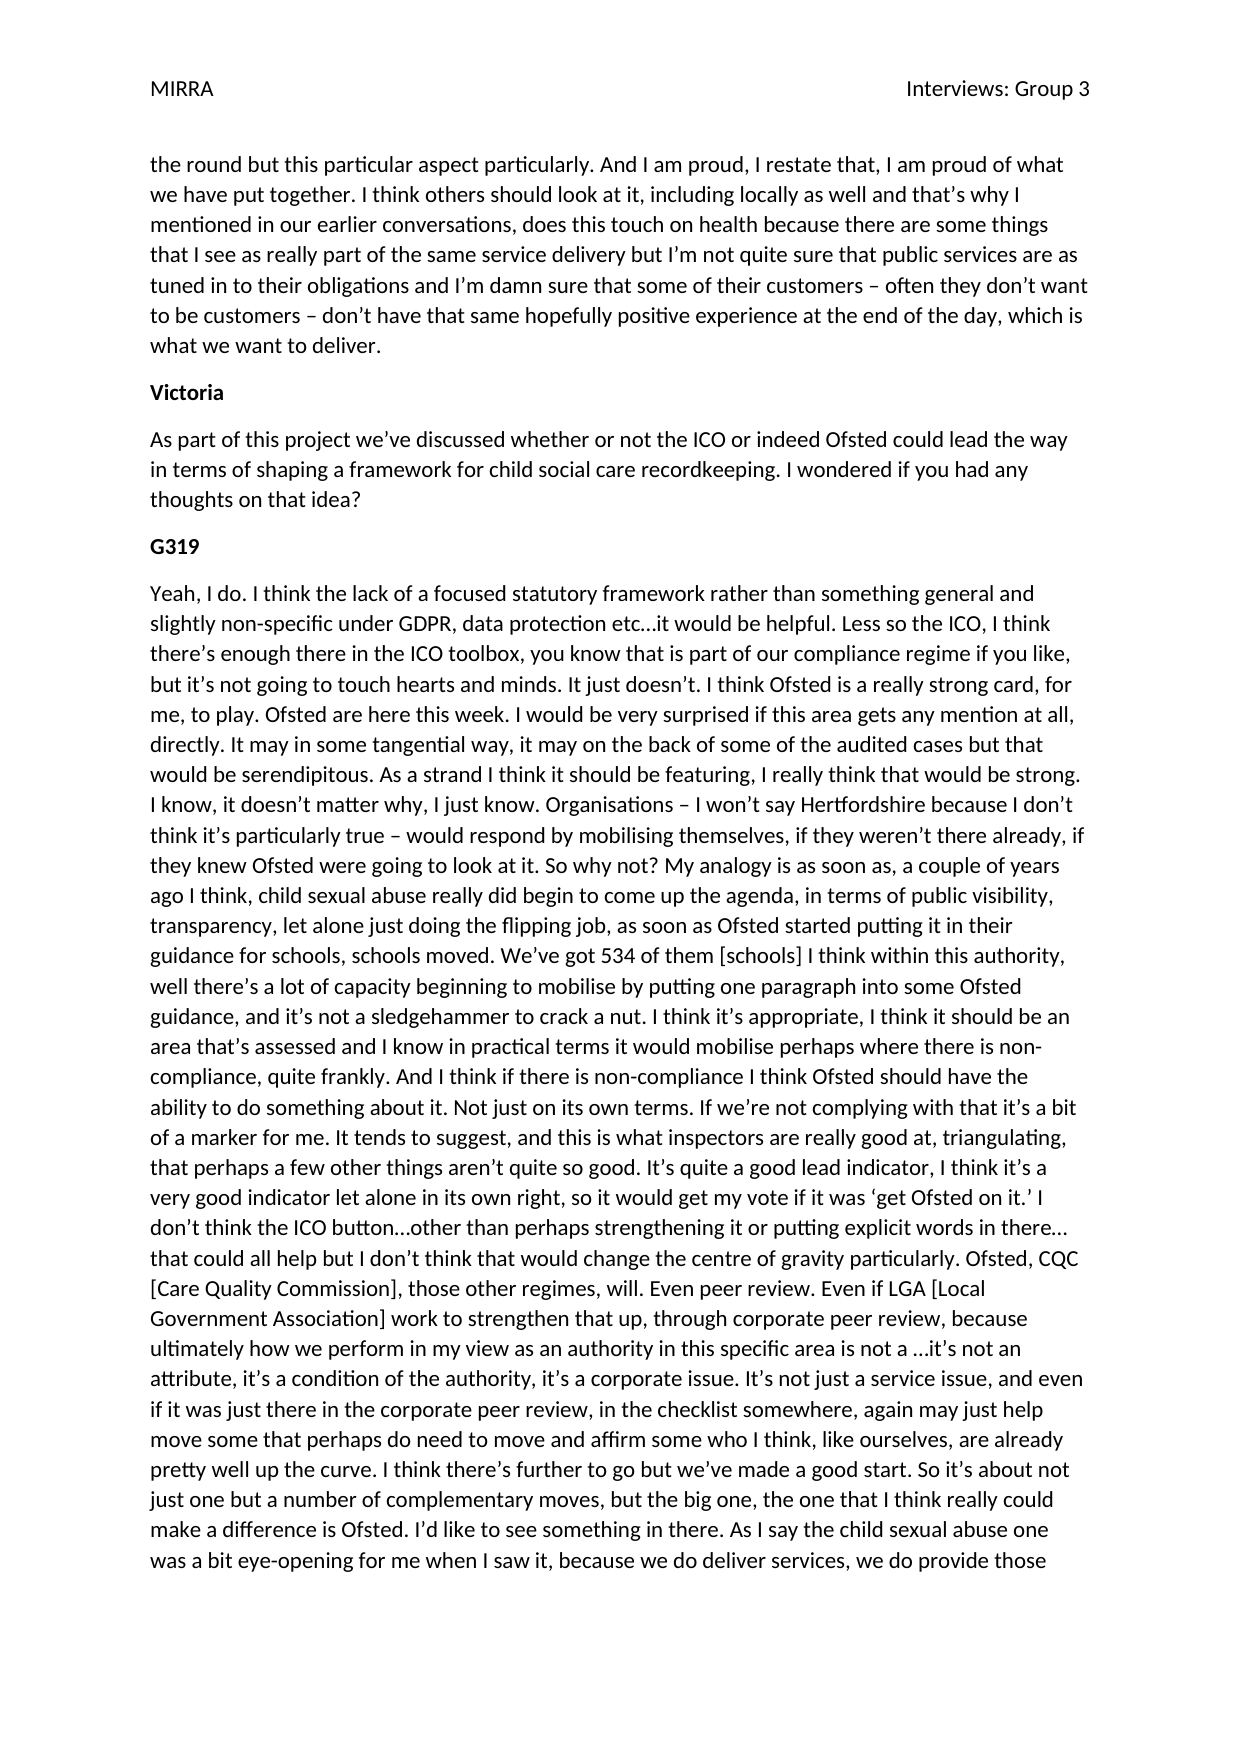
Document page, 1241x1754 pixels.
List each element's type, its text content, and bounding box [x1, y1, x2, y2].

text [150, 579, 1090, 1574]
text As part of this project we’ve discussed whether or not the ICO or indeed Ofsted could lead the way in terms of shaping a framework for child social care recordkeeping. I wondered if you had any thoughts on that idea? [150, 425, 1090, 513]
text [150, 150, 1090, 359]
text Victoria [150, 378, 1090, 406]
text G319 [150, 532, 1090, 560]
